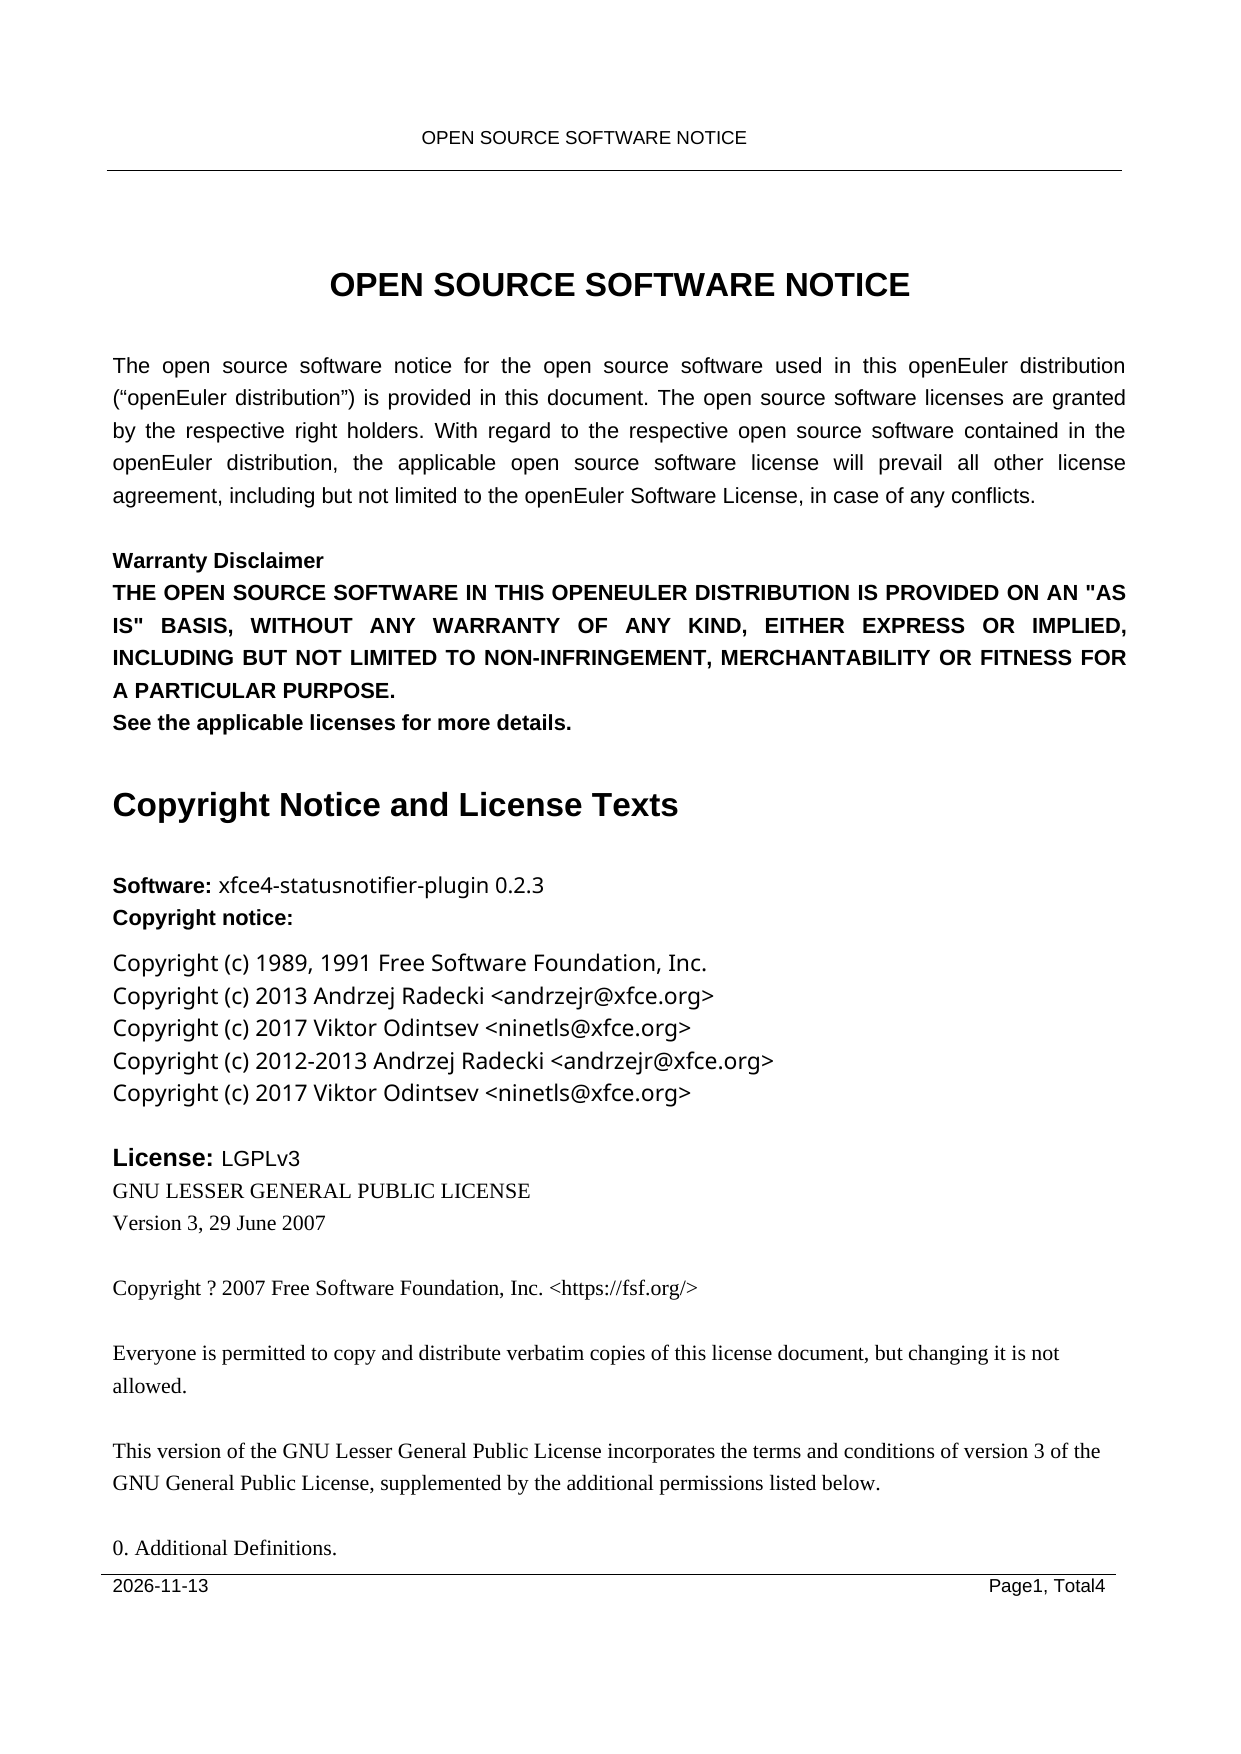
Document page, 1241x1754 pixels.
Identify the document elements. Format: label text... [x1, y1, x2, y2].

text THE OPEN SOURCE SOFTWARE IN THIS OPENEULER DISTRIBUTION IS PROVIDED ON AN "AS IS" BASIS, WITHOUT ANY WARRANTY OF ANY KIND, EITHER EXPRESS OR IMPLIED, INCLUDING BUT NOT LIMITED TO NON-INFRINGEMENT, MERCHANTABILITY OR FITNESS FOR A PARTICULAR PURPOSE. See the applicable licenses for more details. [112, 576, 1128, 739]
text The open source software notice for the open source software used in this openEuler distribution (“openEuler distribution”) is provided in this document. The open source software licenses are granted by the respective right holders. With regard to the respective open source software contained in the openEuler distribution, the applicable open source software license will prevail all other license agreement, including but not limited to the openEuler Software License, in case of any conflicts. [112, 349, 1128, 511]
text OPEN SOURCE SOFTWARE NOTICE [112, 251, 1128, 316]
text Copyright (c) 1989, 1991 Free Software Foundation, Inc. Copyright (c) 2013 Andrzej Radecki <andrzejr@xfce.org> Copyright (c) 2017 Viktor Odintsev <ninetls@xfce.org> Copyright (c) 2012-2013 Andrzej Radecki <andrzejr@xfce.org> Copyright (c) 2017 Viktor Odintsev <ninetls@xfce.org> [112, 947, 1128, 1142]
text Warranty Disclaimer [112, 544, 1128, 576]
text Copyright Notice and License Texts [112, 771, 1128, 836]
text License: LGPLv3 [112, 1142, 1128, 1174]
text Copyright notice: [112, 901, 1128, 934]
title Software: xfce4-statusnotifier-plugin 0.2.3 [112, 869, 1128, 901]
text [112, 1174, 1128, 1564]
